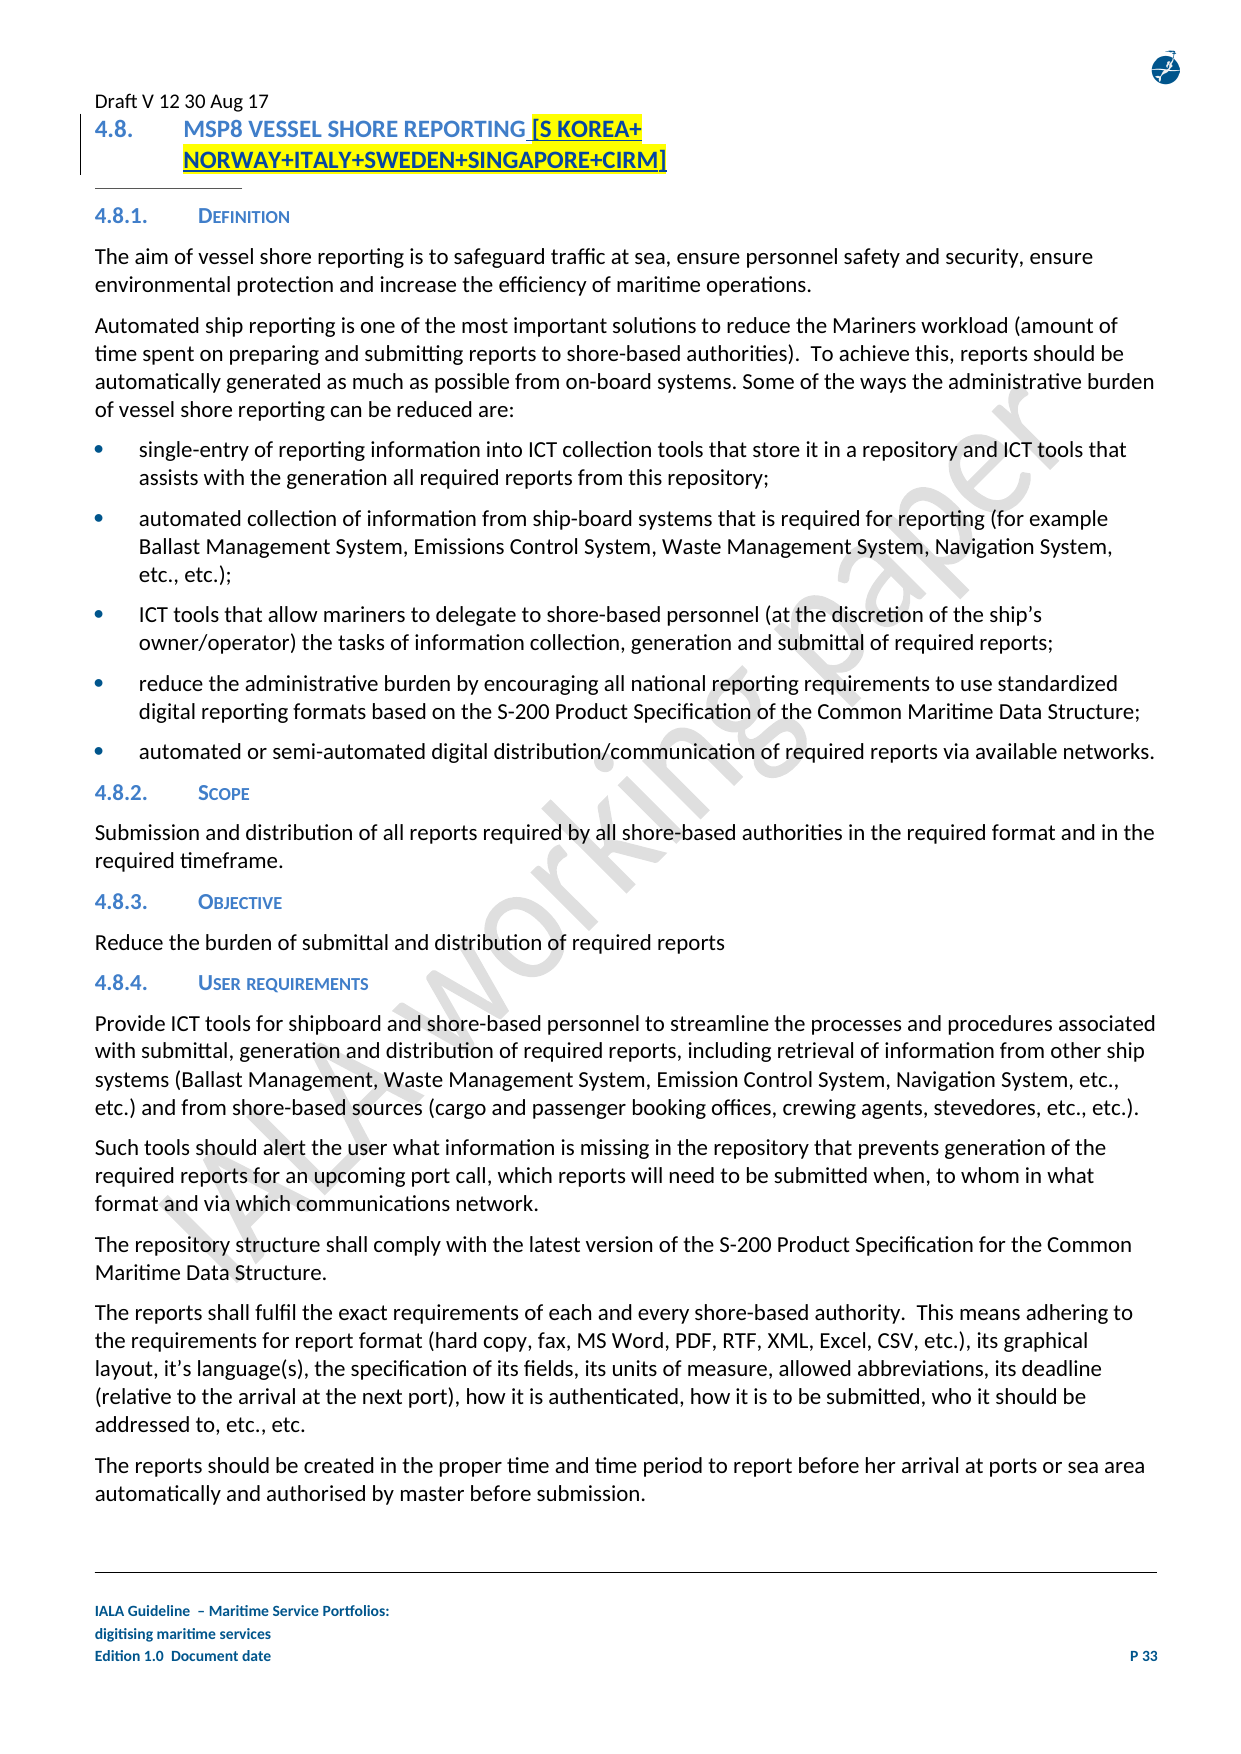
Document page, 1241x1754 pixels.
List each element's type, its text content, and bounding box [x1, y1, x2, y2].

text single-entry of reporting information into ICT collection tools that store it in a repository and ICT tools that assists with the generation all required reports from this repository; [94, 435, 1157, 491]
text automated or semi-automated digital distribution/communication of required reports via available networks. [94, 737, 1157, 766]
text The aim of vessel shore reporting is to safeguard traffic at sea, ensure personnel safety and security, ensure environmental protection and increase the efficiency of maritime operations. [94, 242, 1157, 298]
text reduce the administrative burden by encouraging all national reporting requirements to use standardized digital reporting formats based on the S-200 Product Specification of the Common Maritime Data Structure; [94, 669, 1157, 725]
text automated collection of information from ship-board systems that is required for reporting (for example Ballast Management System, Emissions Control System, Waste Management System, Navigation System, etc., etc.); [94, 504, 1157, 588]
subtitle Objective [94, 887, 1157, 915]
picture [1120, 0, 1239, 119]
text Reduce the burden of submittal and distribution of required reports [94, 928, 1157, 956]
text The reports should be created in the proper time and time period to report before her arrival at ports or sea area automatically and authorised by master before submission. [94, 1451, 1157, 1507]
subtitle User requirements [94, 968, 1157, 996]
subtitle MSP8 Vessel shore reporting [94, 113, 1157, 174]
text Such tools should alert the user what information is missing in the repository that prevents generation of the required reports for an upcoming port call, which reports will need to be submitted when, to whom in what format and via which communications network. [94, 1133, 1157, 1217]
subtitle Scope [94, 778, 1157, 806]
text Automated ship reporting is one of the most important solutions to reduce the Mariners workload (amount of time spent on preparing and submitting reports to shore-based authorities). To achieve this, reports should be automatically generated as much as possible from on-board systems. Some of the ways the administrative burden of vessel shore reporting can be reduced are: [94, 311, 1157, 423]
subtitle Definition [94, 202, 1157, 230]
text ICT tools that allow mariners to delegate to shore-based personnel (at the discretion of the ship’s owner/operator) the tasks of information collection, generation and submittal of required reports; [94, 600, 1157, 656]
text The repository structure shall comply with the latest version of the S-200 Product Specification for the Common Maritime Data Structure. [94, 1230, 1157, 1286]
text Submission and distribution of all reports required by all shore-based authorities in the required format and in the required timeframe. [94, 818, 1157, 874]
text The reports shall fulfil the exact requirements of each and every shore-based authority. This means adhering to the requirements for report format (hard copy, fax, MS Word, PDF, RTF, XML, Excel, CSV, etc.), its graphical layout, it’s language(s), the specification of its fields, its units of measure, allowed abbreviations, its deadline (relative to the arrival at the next port), how it is authenticated, how it is to be submitted, who it should be addressed to, etc., etc. [94, 1298, 1157, 1438]
text Provide ICT tools for shipboard and shore-based personnel to streamline the processes and procedures associated with submittal, generation and distribution of required reports, including retrieval of information from other ship systems (Ballast Management, Waste Management System, Emission Control System, Navigation System, etc., etc.) and from shore-based sources (cargo and passenger booking offices, crewing agents, stevedores, etc., etc.). [94, 1009, 1157, 1121]
